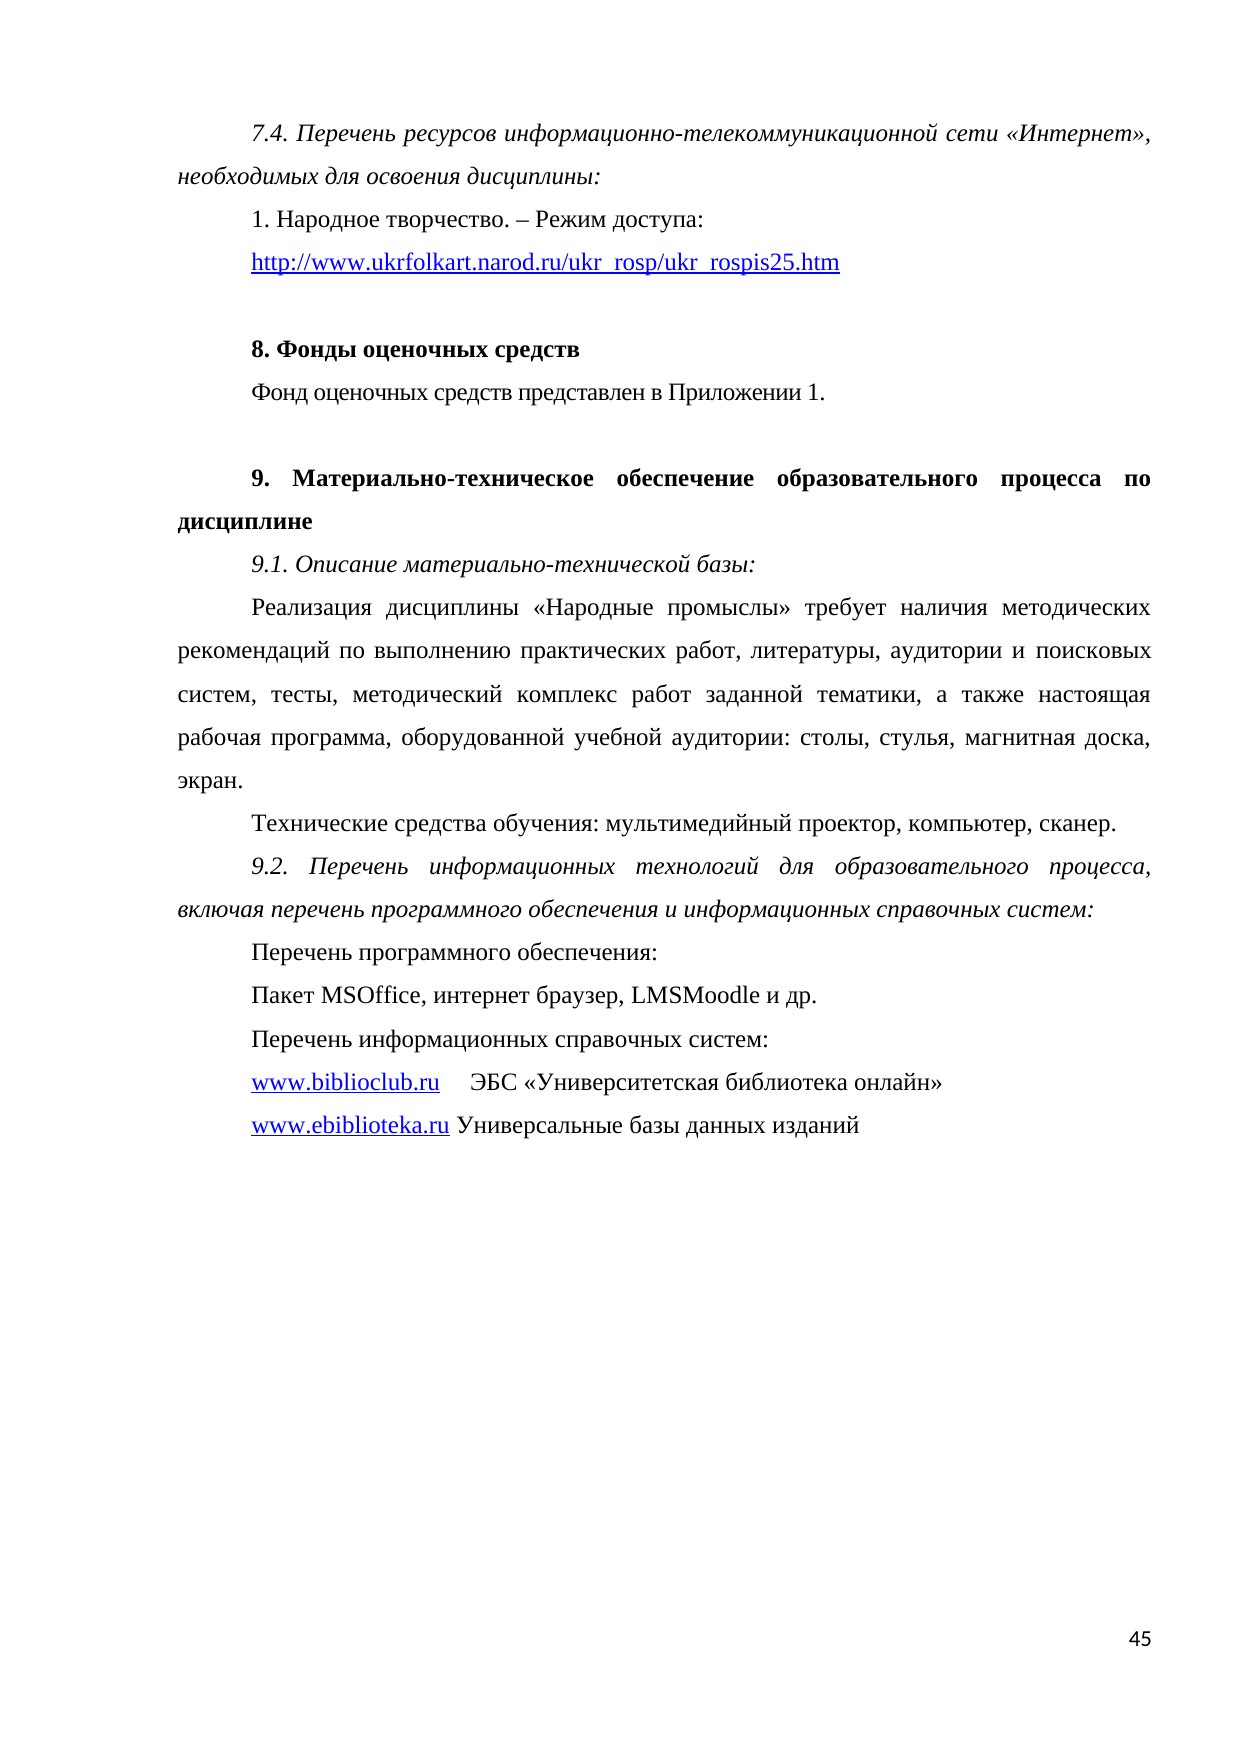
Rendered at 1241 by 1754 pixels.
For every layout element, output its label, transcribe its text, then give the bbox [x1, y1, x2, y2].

text Перечень информационных справочных систем: [177, 1024, 1152, 1052]
text Перечень программного обеспечения: [177, 937, 1152, 966]
text 9. Материально-техническое обеспечение образовательного процесса по дисциплине [177, 463, 1152, 535]
text 1. Народное творчество. – Режим доступа: [177, 204, 1152, 233]
text Технические средства обучения: мультимедийный проектор, компьютер, сканер. [177, 808, 1152, 837]
text 8. Фонды оценочных средств [177, 334, 1152, 362]
text Фонд оценочных средств представлен в Приложении 1. [177, 377, 1152, 406]
text http://www.ukrfolkart.narod.ru/ukr_rosp/ukr_rospis25.htm [177, 247, 1152, 276]
text Пакет MSOffice, интернет браузер, LMSMoodle и др. [177, 981, 1152, 1009]
text 7.4. Перечень ресурсов информационно-телекоммуникационной сети «Интернет», необходимых для освоения дисциплины: [177, 118, 1152, 190]
text www.ebiblioteka.ru Универсальные базы данных изданий [177, 1110, 1152, 1139]
text Реализация дисциплины «Народные промыслы» требует наличия методических рекомендаций по выполнению практических работ, литературы, аудитории и поисковых систем, тесты, методический комплекс работ заданной тематики, а также настоящая рабочая программа, оборудованной учебной аудитории: столы, стулья, магнитная доска, экран. [177, 592, 1152, 794]
text 9.1. Описание материально-технической базы: [177, 549, 1152, 578]
text 9.2. Перечень информационных технологий для образовательного процесса, включая перечень программного обеспечения и информационных справочных систем: [177, 851, 1152, 923]
text www.biblioclub.ru ЭБС «Университетская библиотека онлайн» [177, 1067, 1152, 1096]
